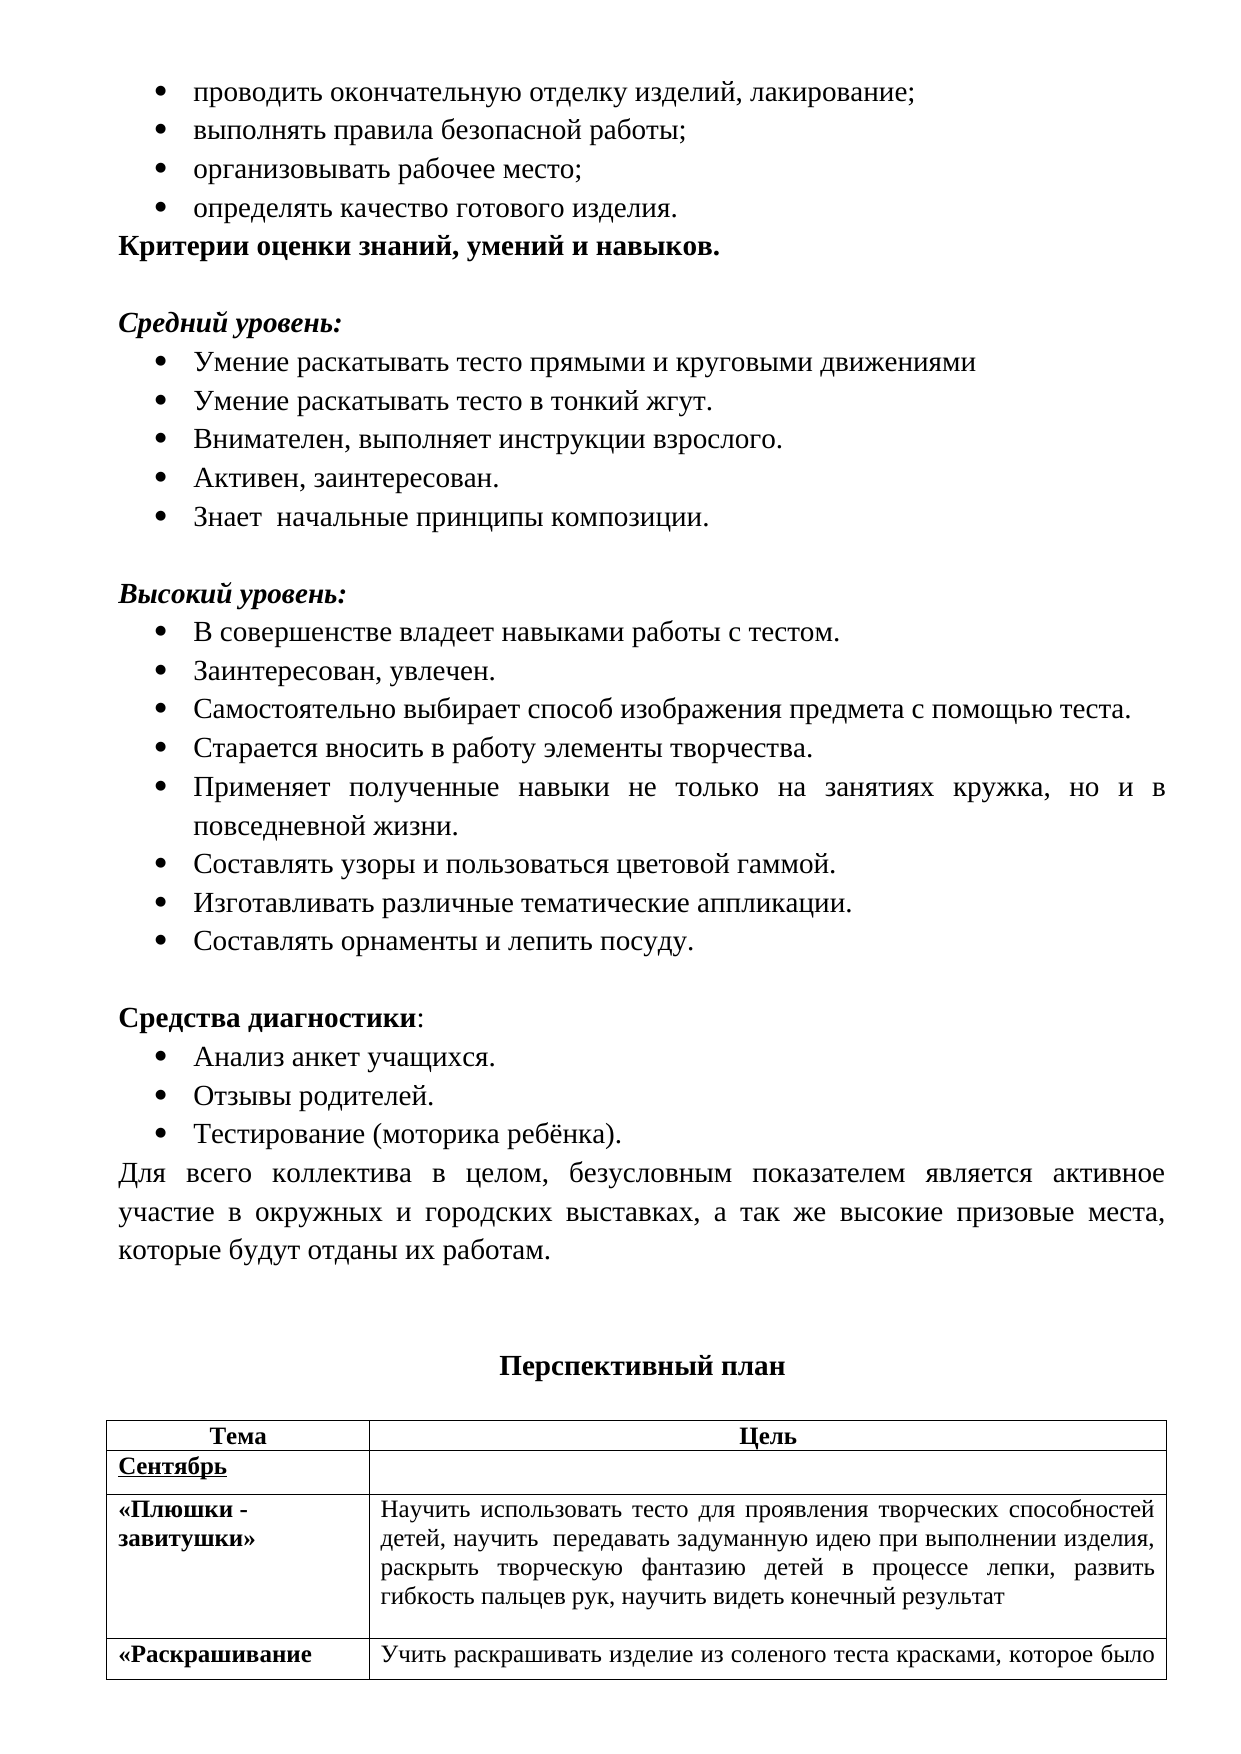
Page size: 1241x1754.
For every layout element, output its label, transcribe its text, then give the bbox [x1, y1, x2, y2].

list Знает начальные принципы композиции. [156, 499, 1167, 532]
list Умение раскатывать тесто прямыми и круговыми движениями [156, 344, 1167, 378]
table_cell Сентябрь [107, 1451, 369, 1493]
list проводить окончательную отделку изделий, лакирование; [156, 74, 1167, 107]
list Тестирование (моторика ребёнка). [156, 1116, 1167, 1150]
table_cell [107, 1639, 369, 1679]
table_cell [370, 1451, 1166, 1493]
text Для всего коллектива в целом, безусловным показателем является активное участие в окружных и городских выставках, а так же высокие призовые места, которые будут отданы их работам. [118, 1155, 1167, 1266]
list определять качество готового изделия. [156, 190, 1167, 223]
text Средства диагностики: [118, 1001, 1167, 1034]
list Составлять орнаменты и лепить посуду. [156, 923, 1167, 957]
text Высокий уровень: [118, 576, 1167, 609]
list Составлять узоры и пользоваться цветовой гаммой. [156, 846, 1167, 880]
text Средний уровень: [118, 306, 1167, 339]
list Отзывы родителей. [156, 1078, 1167, 1111]
list Применяет полученные навыки не только на занятиях кружка, но и в повседневной жизни. [156, 769, 1167, 841]
text Критерии оценки знаний, умений и навыков. [118, 228, 1167, 262]
text Перспективный план [118, 1348, 1167, 1381]
list организовывать рабочее место; [156, 151, 1167, 185]
list выполнять правила безопасной работы; [156, 112, 1167, 146]
list Активен, заинтересован. [156, 460, 1167, 494]
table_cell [370, 1639, 1166, 1679]
list Умение раскатывать тесто в тонкий жгут. [156, 383, 1167, 416]
list Самостоятельно выбирает способ изображения предмета с помощью теста. [156, 692, 1167, 725]
table_cell «Плюшки -завитушки» [107, 1495, 369, 1638]
list Внимателен, выполняет инструкции взрослого. [156, 421, 1167, 455]
table_header Тема [107, 1421, 369, 1450]
list Анализ анкет учащихся. [156, 1039, 1167, 1073]
list Изготавливать различные тематические аппликации. [156, 885, 1167, 918]
list Заинтересован, увлечен. [156, 653, 1167, 687]
list В совершенстве владеет навыками работы с тестом. [156, 614, 1167, 648]
list Старается вносить в работу элементы творчества. [156, 730, 1167, 764]
table_header Цель [370, 1421, 1166, 1450]
